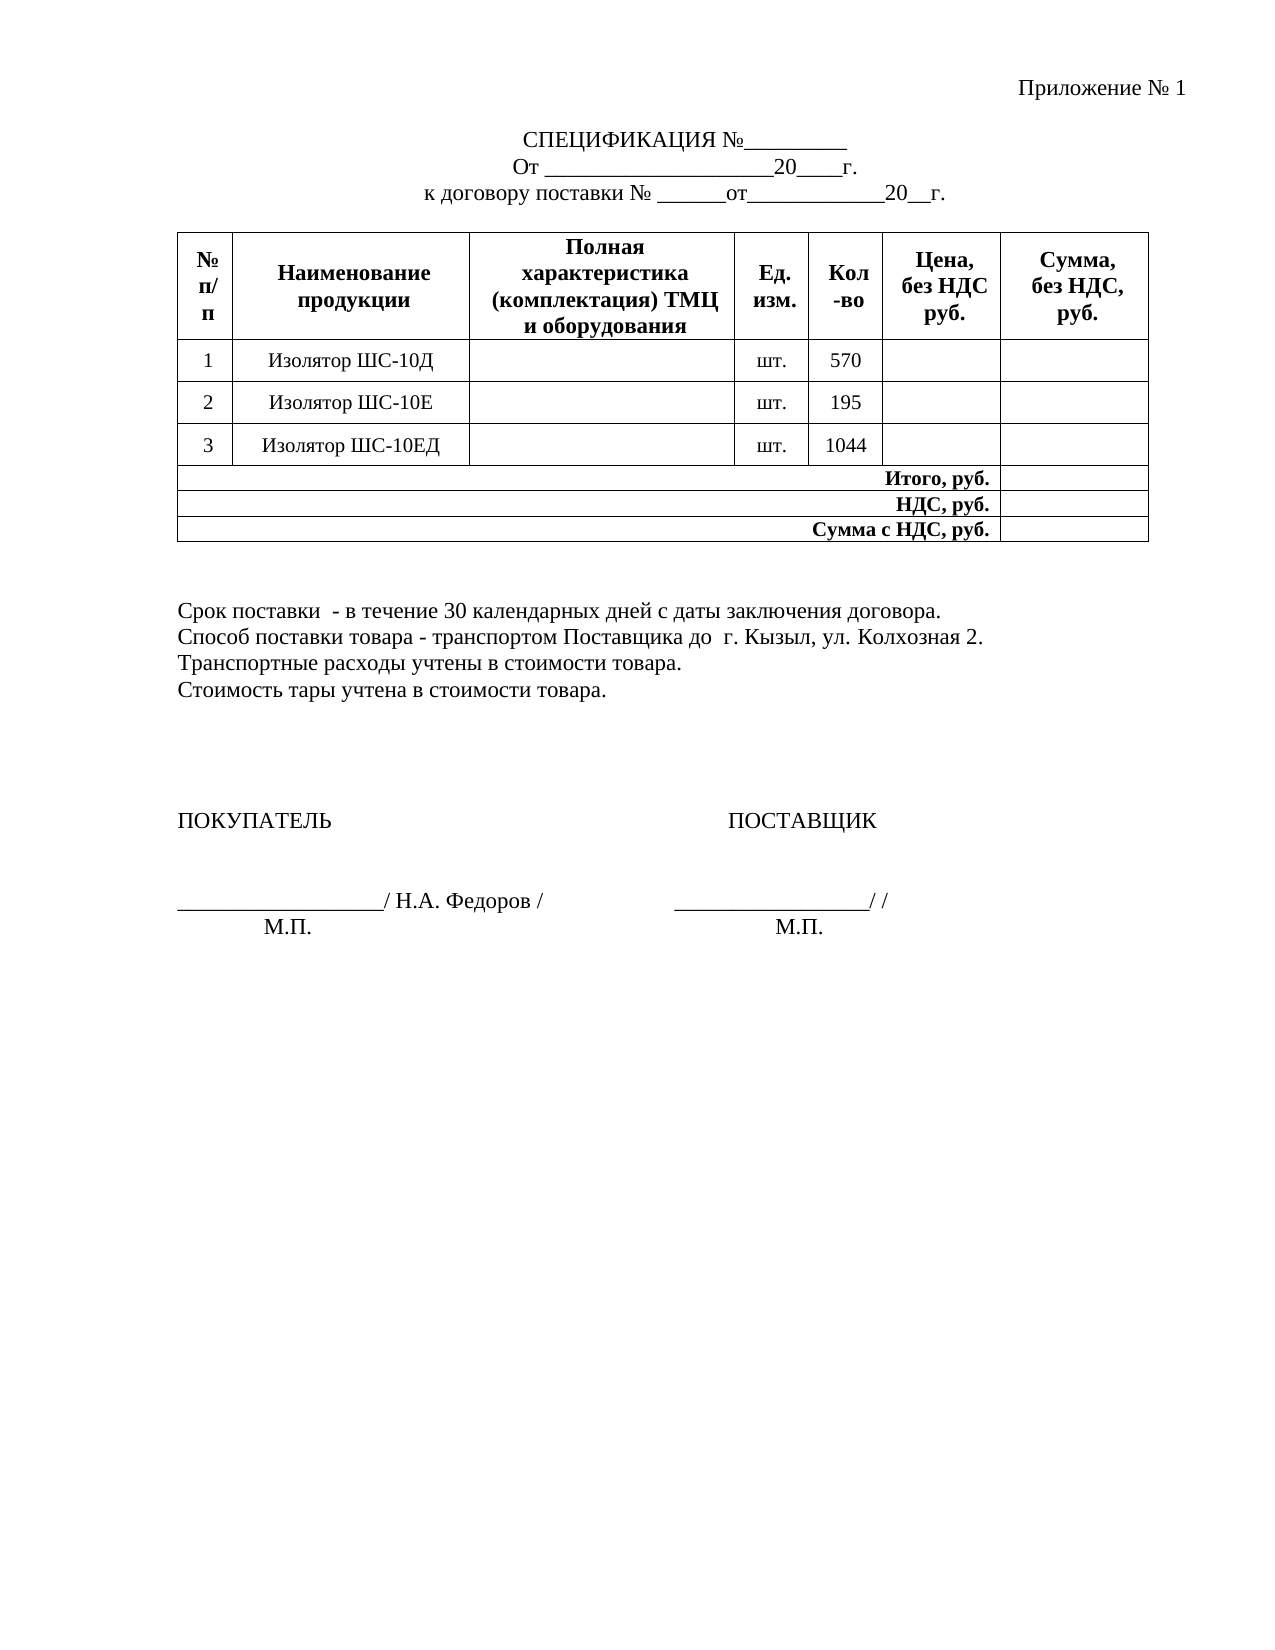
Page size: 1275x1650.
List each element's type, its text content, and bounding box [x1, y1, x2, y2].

table_header Ед. изм. [735, 233, 808, 338]
table_header Цена, без НДС руб. [883, 233, 1000, 338]
table_cell [1001, 517, 1148, 541]
table_cell [1001, 340, 1148, 381]
table_cell [883, 382, 1000, 423]
list Приложение № 1 [183, 74, 1186, 100]
text к договору поставки № ______от____________20__г. [183, 179, 1186, 206]
text СПЕЦИФИКАЦИЯ №_________ [183, 127, 1186, 153]
table_cell [883, 340, 1000, 381]
table_cell [883, 424, 1000, 465]
text Стоимость тары учтена в стоимости товара. [177, 676, 1186, 702]
table_header Сумма, без НДС, руб. [1001, 233, 1148, 338]
table_cell [1001, 491, 1148, 516]
table_cell 1044 [809, 424, 882, 465]
table_cell 3 [178, 424, 232, 465]
table_cell шт. [735, 340, 808, 381]
table_cell 570 [809, 340, 882, 381]
text М.П. М.П. [183, 913, 1186, 939]
table_cell НДС, руб. [178, 491, 1000, 516]
table_header Полная характеристика (комплектация) ТМЦ и оборудования [470, 233, 734, 338]
table_cell [1001, 382, 1148, 423]
text От ____________________20____г. [183, 153, 1186, 179]
table_cell Сумма с НДС, руб. [178, 517, 1000, 541]
table_cell Итого, руб. [178, 466, 1000, 490]
table_cell шт. [735, 382, 808, 423]
table_cell [1001, 424, 1148, 465]
table_header Наименование продукции [233, 233, 469, 338]
text Транспортные расходы учтены в стоимости товара. [177, 649, 1186, 676]
table_cell [470, 340, 734, 381]
table_cell [1001, 466, 1148, 490]
table_cell Изолятор ШС-10Д [233, 340, 469, 381]
text Срок поставки - в течение 30 календарных дней с даты заключения договора. [177, 597, 1186, 623]
table_cell шт. [735, 424, 808, 465]
table_cell [470, 424, 734, 465]
table_cell 195 [809, 382, 882, 423]
text ПОКУПАТЕЛЬ ПОСТАВЩИК [177, 808, 1186, 834]
table_cell Изолятор ШС-10ЕД [233, 424, 469, 465]
table_cell Изолятор ШС-10Е [233, 382, 469, 423]
table_header Кол-во [809, 233, 882, 338]
text __________________/ Н.А. Федоров / _________________/ / [177, 887, 1186, 913]
table_cell 1 [178, 340, 232, 381]
table_cell [470, 382, 734, 423]
text Способ поставки товара - транспортом Поставщика до г. Кызыл, ул. Колхозная 2. [177, 623, 1186, 649]
table_header № п/п [178, 233, 232, 338]
table_cell 2 [178, 382, 232, 423]
